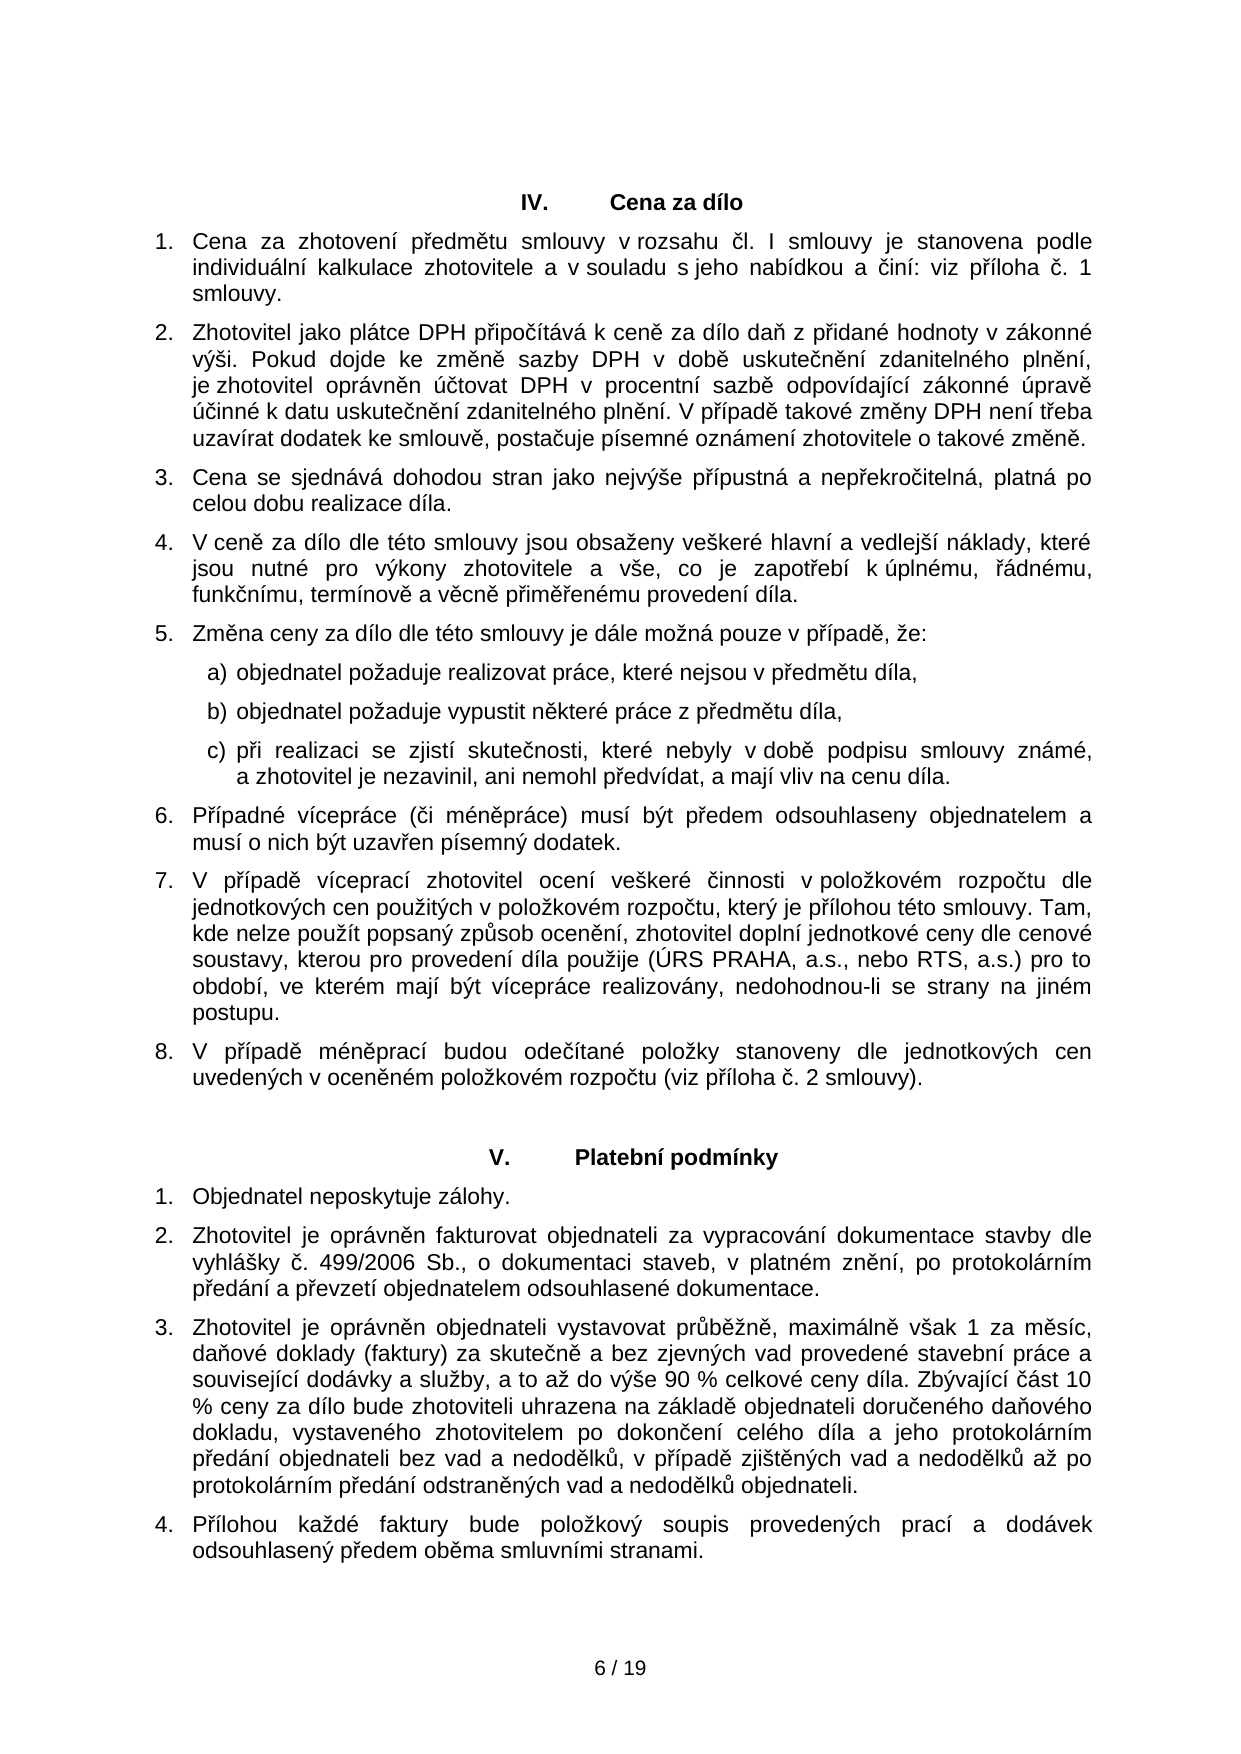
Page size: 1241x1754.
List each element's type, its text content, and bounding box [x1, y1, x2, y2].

list Cena za zhotovení předmětu smlouvy v rozsahu čl. I smlouvy je stanovena podle individuální kalkulace zhotovitele a v souladu s jeho nabídkou a činí: viz příloha č. 1 smlouvy. [154, 228, 1093, 307]
list Zhotovitel je oprávněn objednateli vystavovat průběžně, maximálně však 1 za měsíc, daňové doklady (faktury) za skutečně a bez zjevných vad provedené stavební práce a související dodávky a služby, a to až do výše 90 % celkové ceny díla. Zbývající část 10 % ceny za dílo bude zhotoviteli uhrazena na základě objednateli doručeného daňového dokladu, vystaveného zhotovitelem po dokončení celého díla a jeho protokolárním předání objednateli bez vad a nedodělků, v případě zjištěných vad a nedodělků až po protokolárním předání odstraněných vad a nedodělků objednateli. [154, 1314, 1093, 1498]
text objednatel požaduje vypustit některé práce z předmětu díla, [207, 698, 1093, 724]
text Platební podmínky [185, 1144, 1093, 1171]
list Změna ceny za dílo dle této smlouvy je dále možná pouze v případě, že: [154, 620, 1093, 647]
text při realizaci se zjistí skutečnosti, které nebyly v době podpisu smlouvy známé, a zhotovitel je nezavinil, ani nemohl předvídat, a mají vliv na cenu díla. [207, 737, 1093, 789]
list Objednatel neposkytuje zálohy. [154, 1183, 1093, 1209]
list V ceně za dílo dle této smlouvy jsou obsaženy veškeré hlavní a vedlejší náklady, které jsou nutné pro výkony zhotovitele a vše, co je zapotřebí k úplnému, řádnému, funkčnímu, termínově a věcně přiměřenému provedení díla. [154, 529, 1093, 608]
text Cena za dílo [185, 189, 1093, 215]
list Zhotovitel jako plátce DPH připočítává k ceně za dílo daň z přidané hodnoty v zákonné výši. Pokud dojde ke změně sazby DPH v době uskutečnění zdanitelného plnění, je zhotovitel oprávněn účtovat DPH v procentní sazbě odpovídající zákonné úpravě účinné k datu uskutečnění zdanitelného plnění. V případě takové změny DPH není třeba uzavírat dodatek ke smlouvě, postačuje písemné oznámení zhotovitele o takové změně. [154, 319, 1093, 451]
list Případné vícepráce (či méněpráce) musí být předem odsouhlaseny objednatelem a musí o nich být uzavřen písemný dodatek. [154, 802, 1093, 855]
list V případě méněprací budou odečítané položky stanoveny dle jednotkových cen uvedených v oceněném položkovém rozpočtu (viz příloha č. 2 smlouvy). [154, 1038, 1093, 1091]
list Přílohou každé faktury bude položkový soupis provedených prací a dodávek odsouhlasený předem oběma smluvními stranami. [154, 1511, 1093, 1563]
text objednatel požaduje realizovat práce, které nejsou v předmětu díla, [207, 659, 1093, 686]
list Zhotovitel je oprávněn fakturovat objednateli za vypracování dokumentace stavby dle vyhlášky č. 499/2006 Sb., o dokumentaci staveb, v platném znění, po protokolárním předání a převzetí objednatelem odsouhlasené dokumentace. [154, 1222, 1093, 1301]
list Cena se sjednává dohodou stran jako nejvýše přípustná a nepřekročitelná, platná po celou dobu realizace díla. [154, 463, 1093, 516]
list V případě víceprací zhotovitel ocení veškeré činnosti v položkovém rozpočtu dle jednotkových cen použitých v položkovém rozpočtu, který je přílohou této smlouvy. Tam, kde nelze použít popsaný způsob ocenění, zhotovitel doplní jednotkové ceny dle cenové soustavy, kterou pro provedení díla použije (ÚRS PRAHA, a.s., nebo RTS, a.s.) pro to období, ve kterém mají být vícepráce realizovány, nedohodnou-li se strany na jiném postupu. [154, 867, 1093, 1025]
